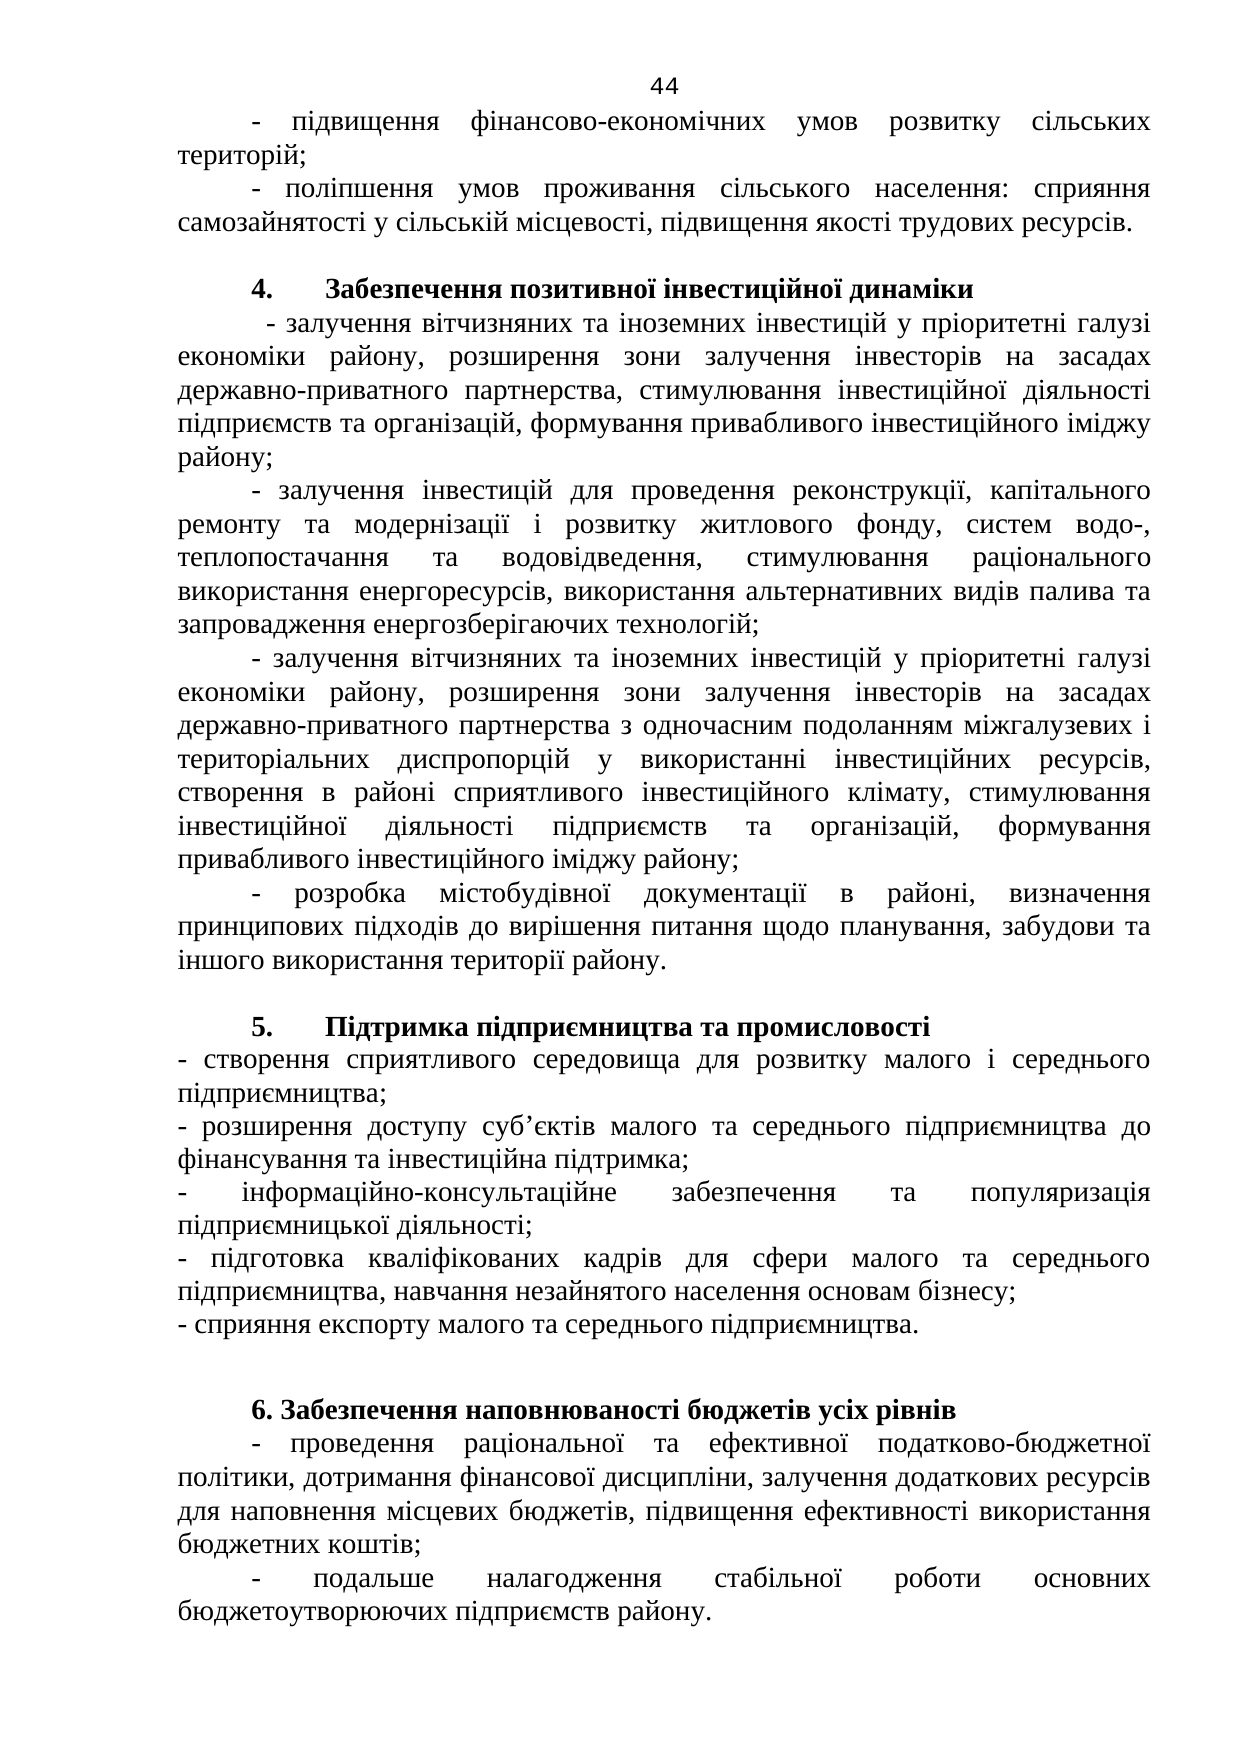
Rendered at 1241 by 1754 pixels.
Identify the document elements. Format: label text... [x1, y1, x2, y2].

text 6. Забезпечення наповнюваності бюджетів усіх рівнів [251, 1392, 1152, 1426]
text - підвищення фінансово-економічних умов розвитку сільських територій; [177, 103, 1152, 171]
text - підготовка кваліфікованих кадрів для сфери малого та середнього підприємництва, навчання незайнятого населення основам бізнесу; [177, 1241, 1152, 1307]
list Забезпечення позитивної інвестиційної динаміки [251, 271, 1152, 305]
text - подальше налагодження стабільної роботи основних бюджетоутворюючих підприємств району. [177, 1560, 1152, 1627]
text - проведення раціональної та ефективної податково-бюджетної політики, дотримання фінансової дисципліни, залучення додаткових ресурсів для наповнення місцевих бюджетів, підвищення ефективності використання бюджетних коштів; [177, 1426, 1152, 1560]
text - залучення вітчизняних та іноземних інвестицій у пріоритетні галузі економіки району, розширення зони залучення інвесторів на засадах державно-приватного партнерства, стимулювання інвестиційної діяльності підприємств та організацій, формування привабливого інвестиційного іміджу району; [177, 305, 1152, 472]
text - розширення доступу суб’єктів малого та середнього підприємництва до фінансування та інвестиційна підтримка; [177, 1109, 1152, 1175]
text - поліпшення умов проживання сільського населення: сприяння самозайнятості у сільській місцевості, підвищення якості трудових ресурсів. [177, 171, 1152, 238]
text - сприяння експорту малого та середнього підприємництва. [177, 1307, 1152, 1340]
text - інформаційно-консультаційне забезпечення та популяризація підприємницької діяльності; [177, 1175, 1152, 1241]
list Підтримка підприємництва та промисловості [251, 1009, 1152, 1043]
text - залучення інвестицій для проведення реконструкції, капітального ремонту та модернізації і розвитку житлового фонду, систем водо-, теплопостачання та водовідведення, стимулювання раціонального використання енергоресурсів, використання альтернативних видів палива та запровадження енергозберігаючих технологій; [177, 472, 1152, 640]
text - розробка містобудівної документації в районі, визначення принципових підходів до вирішення питання щодо планування, забудови та іншого використання території району. [177, 875, 1152, 976]
text - залучення вітчизняних та іноземних інвестицій у пріоритетні галузі економіки району, розширення зони залучення інвесторів на засадах державно-приватного партнерства з одночасним подоланням міжгалузевих і територіальних диспропорцій у використанні інвестиційних ресурсів, створення в районі сприятливого інвестиційного клімату, стимулювання інвестиційної діяльності підприємств та організацій, формування привабливого інвестиційного іміджу району; [177, 640, 1152, 875]
text - створення сприятливого середовища для розвитку малого і середнього підприємництва; [177, 1043, 1152, 1109]
